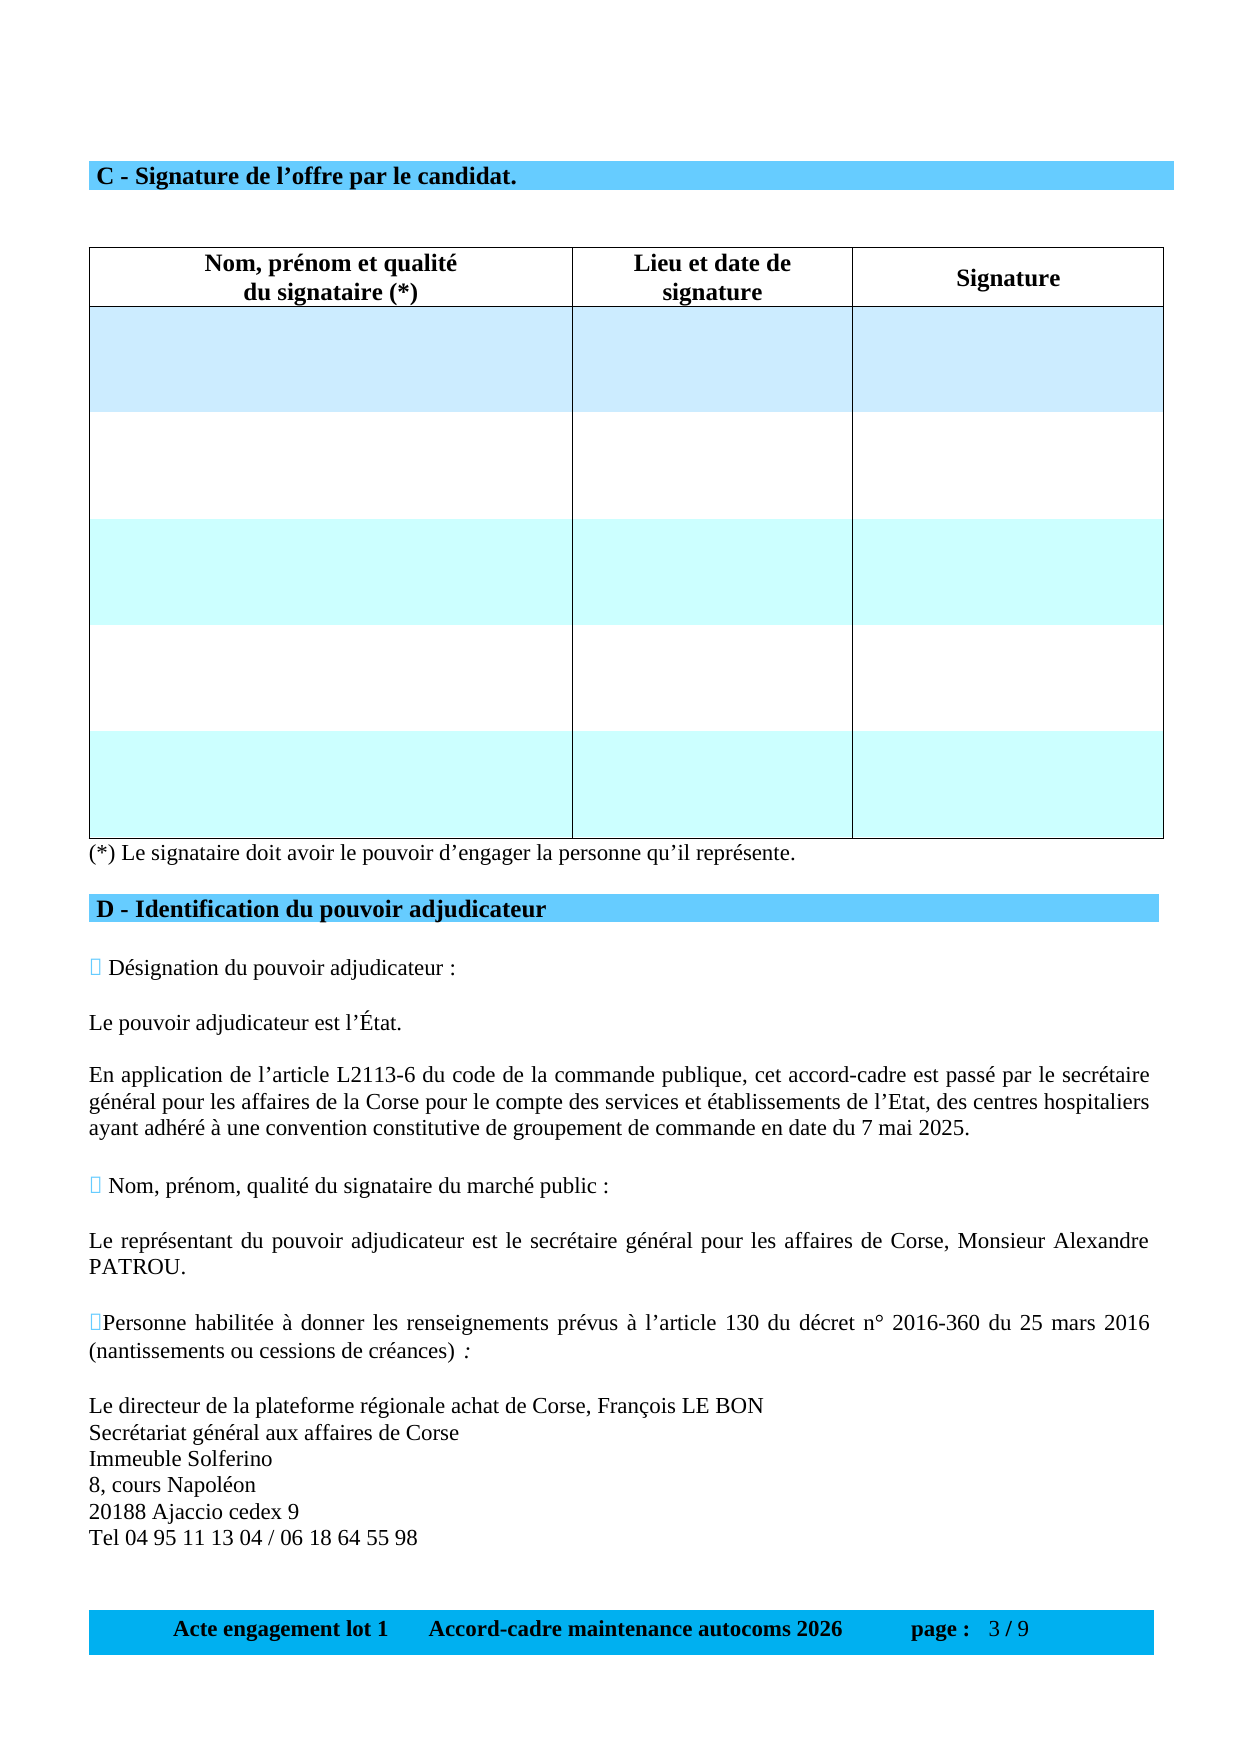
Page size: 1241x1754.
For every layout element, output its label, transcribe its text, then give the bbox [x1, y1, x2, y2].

text  Nom, prénom, qualité du signataire du marché public : [89, 1169, 1152, 1201]
table_header C - Signature de l’offre par le candidat. [89, 161, 1174, 190]
table_header Lieu et date de signature [573, 248, 852, 306]
table_header Signature [853, 248, 1163, 306]
table_cell [573, 307, 852, 412]
text Secrétariat général aux affaires de Corse [89, 1419, 1152, 1445]
table_header Nom, prénom et qualité du signataire (*) [90, 248, 572, 306]
table_cell [853, 731, 1163, 837]
table_cell [90, 519, 572, 625]
table_cell [853, 519, 1163, 625]
text (*) Le signataire doit avoir le pouvoir d’engager la personne qu’il représente. [89, 839, 1152, 865]
table_cell [853, 625, 1163, 731]
text Immeuble Solferino [89, 1445, 1152, 1471]
subtitle  Désignation du pouvoir adjudicateur : [89, 951, 1152, 982]
table_header D - Identification du pouvoir adjudicateur [89, 894, 1159, 922]
table_cell [90, 307, 572, 412]
table_cell [90, 625, 572, 731]
table_cell [90, 731, 572, 837]
table_cell [90, 412, 572, 518]
table_cell [573, 412, 852, 518]
text Le pouvoir adjudicateur est l’État. [89, 1009, 1152, 1035]
table_cell [853, 307, 1163, 412]
text 20188 Ajaccio cedex 9 [89, 1498, 1152, 1524]
text Tel 04 95 11 13 04 / 06 18 64 55 98 [89, 1524, 1152, 1550]
text Le représentant du pouvoir adjudicateur est le secrétaire général pour les affaires de Corse, Monsieur Alexandre PATROU. [89, 1227, 1152, 1279]
text 8, cours Napoléon [89, 1471, 1152, 1498]
table_cell [573, 519, 852, 625]
text Personne habilitée à donner les renseignements prévus à l’article 130 du décret n° 2016-360 du 25 mars 2016 (nantissements ou cessions de créances) : [89, 1306, 1152, 1363]
table_cell [573, 625, 852, 731]
table_cell [853, 412, 1163, 518]
text Le directeur de la plateforme régionale achat de Corse, François LE BON [89, 1392, 1152, 1419]
table_cell [573, 731, 852, 837]
text En application de l’article L2113-6 du code de la commande publique, cet accord-cadre est passé par le secrétaire général pour les affaires de la Corse pour le compte des services et établissements de l’Etat, des centres hospitaliers ayant adhéré à une convention constitutive de groupement de commande en date du 7 mai 2025. [89, 1061, 1152, 1141]
